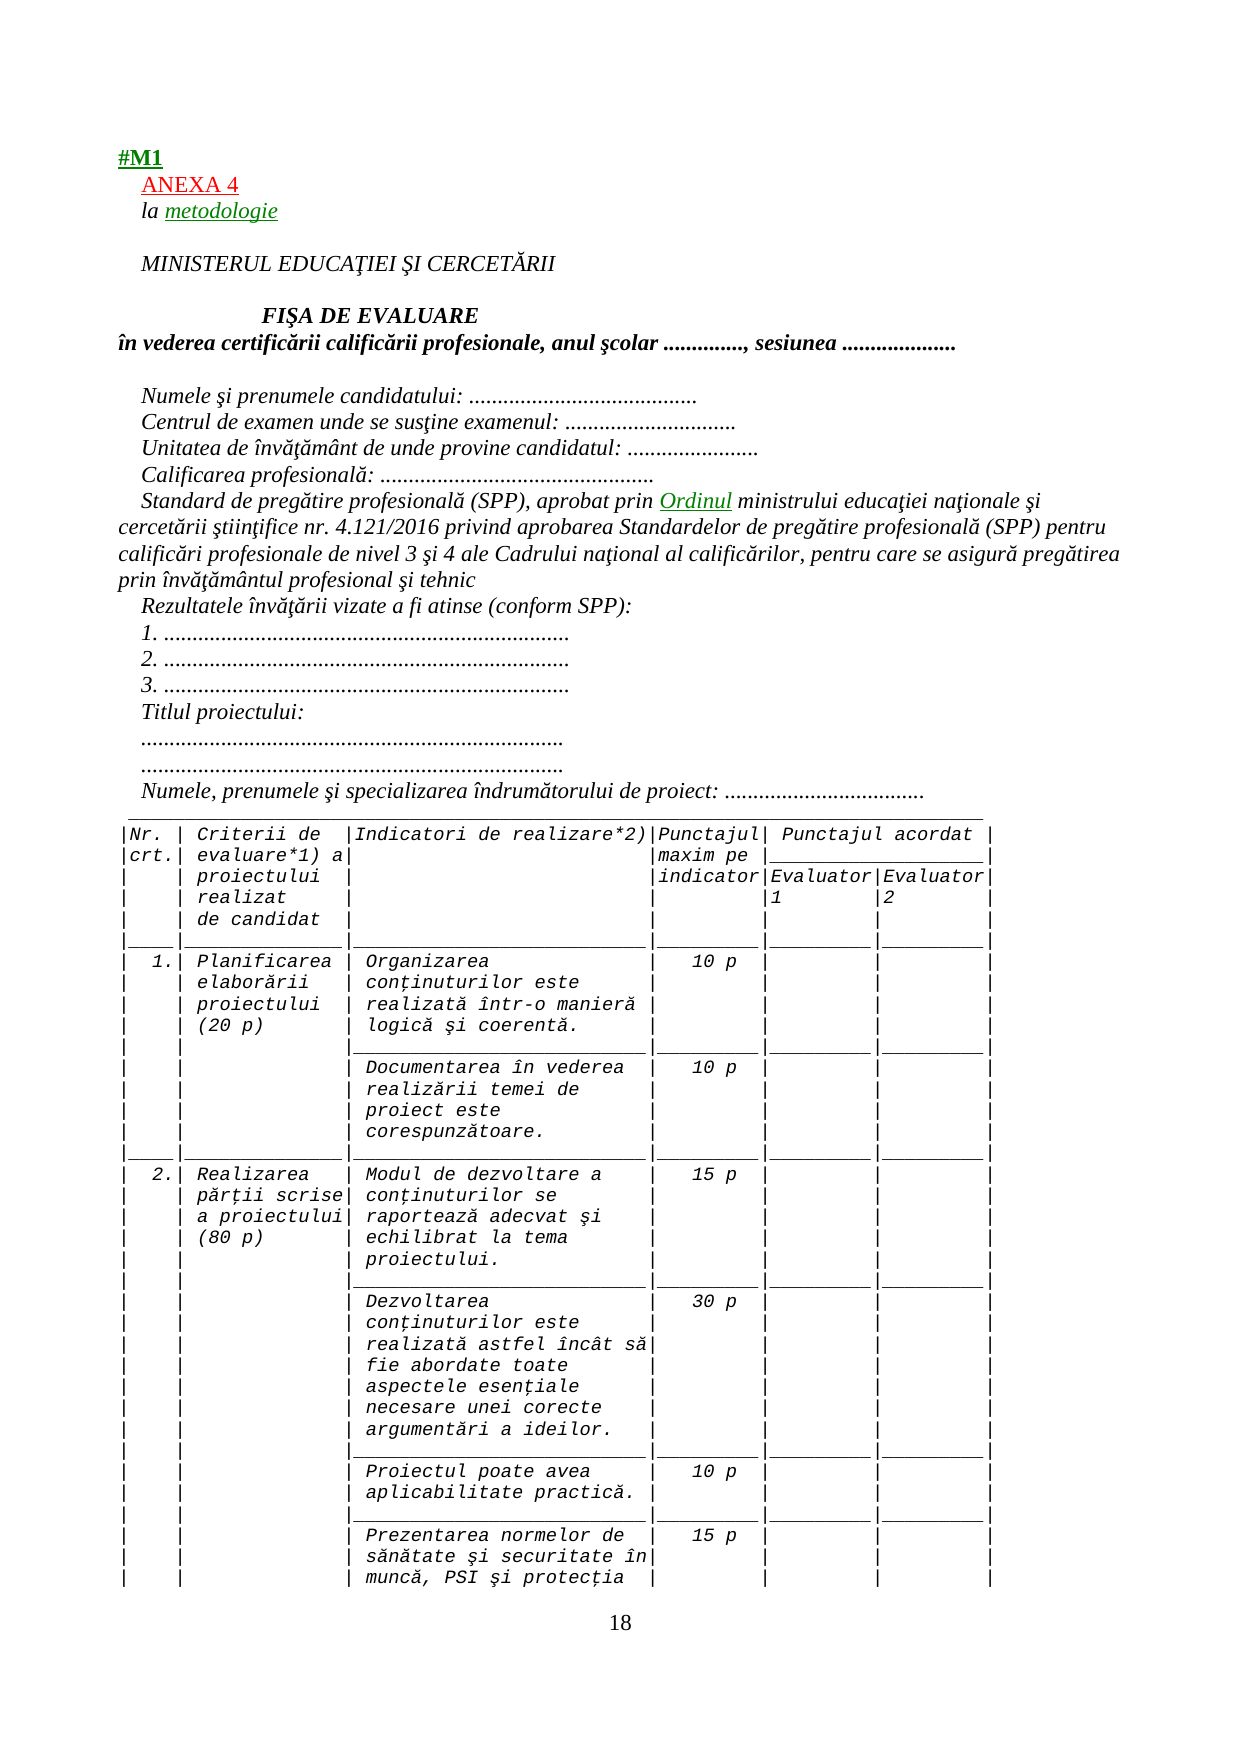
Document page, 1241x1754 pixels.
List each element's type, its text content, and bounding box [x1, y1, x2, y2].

text | | | aplicabilitate practică. | | | | [118, 1483, 1122, 1504]
text în vederea certificării calificării profesionale, anul şcolar .............., sesiunea .................... [118, 329, 1122, 355]
text | | de candidat | | | | | [118, 909, 1122, 931]
text Numele, prenumele şi specializarea îndrumătorului de proiect: ................................... [118, 777, 1122, 803]
text Titlul proiectului: [118, 698, 1122, 724]
text | | | Proiectul poate avea | 10 p | | | [118, 1462, 1122, 1483]
text | | (80 p) | echilibrat la tema | | | | [118, 1228, 1122, 1249]
text | 1.| Planificarea | Organizarea | 10 p | | | [118, 952, 1122, 973]
text | | | conţinuturilor este | | | | [118, 1313, 1122, 1334]
text 1. ....................................................................... [118, 619, 1122, 645]
text la metodologie [118, 197, 1122, 223]
text Calificarea profesională: ................................................ [118, 461, 1122, 487]
text | | | Prezentarea normelor de | 15 p | | | [118, 1526, 1122, 1547]
text | | elaborării | conţinuturilor este | | | | [118, 973, 1122, 994]
text | | | argumentări a ideilor. | | | | [118, 1419, 1122, 1441]
text ____________________________________________________________________________ [118, 803, 1122, 824]
text 3. ....................................................................... [118, 672, 1122, 698]
text 2. ....................................................................... [118, 645, 1122, 672]
text |Nr. | Criterii de |Indicatori de realizare*2)|Punctajul| Punctajul acordat | [118, 824, 1122, 846]
text |crt.| evaluare*1) a| |maxim pe |___________________| [118, 846, 1122, 867]
text | | | Dezvoltarea | 30 p | | | [118, 1292, 1122, 1313]
text | | a proiectului| raportează adecvat şi | | | | [118, 1207, 1122, 1228]
text ANEXA 4 [118, 171, 1122, 197]
text | | | corespunzătoare. | | | | [118, 1122, 1122, 1143]
text #M1 [118, 144, 1122, 171]
text .......................................................................... [118, 751, 1122, 777]
text | | (20 p) | logică şi coerentă. | | | | [118, 1016, 1122, 1037]
text MINISTERUL EDUCAŢIEI ŞI CERCETĂRII [118, 250, 1122, 276]
text .......................................................................... [118, 724, 1122, 751]
text FIŞA DE EVALUARE [118, 303, 1122, 329]
text |____|______________|__________________________|_________|_________|_________| [118, 1143, 1122, 1164]
text Numele şi prenumele candidatului: ........................................ [118, 382, 1122, 408]
text | | | Documentarea în vederea | 10 p | | | [118, 1058, 1122, 1079]
text |____|______________|__________________________|_________|_________|_________| [118, 931, 1122, 952]
text | | | muncă, PSI şi protecţia | | | | [118, 1568, 1122, 1589]
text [118, 1504, 1122, 1526]
text Unitatea de învăţământ de unde provine candidatul: ....................... [118, 434, 1122, 461]
text | | | realizată astfel încât să| | | | [118, 1334, 1122, 1356]
text | | părţii scrise| conţinuturilor se | | | | [118, 1186, 1122, 1207]
text Rezultatele învăţării vizate a fi atinse (conform SPP): [118, 592, 1122, 619]
text Standard de pregătire profesională (SPP), aprobat prin Ordinul ministrului educaţiei naţionale şi cercetării ştiinţifice nr. 4.121/2016 privind aprobarea Standardelor de pregătire profesională (SPP) pentru calificări profesionale de nivel 3 şi 4 ale Cadrului naţional al calificărilor, pentru care se asigură pregătirea prin învăţământul profesional şi tehnic [118, 487, 1122, 592]
text | | | proiectului. | | | | [118, 1249, 1122, 1271]
text | | |__________________________|_________|_________|_________| [118, 1271, 1122, 1292]
text | | | aspectele esenţiale | | | | [118, 1377, 1122, 1398]
text | | realizat | | |1 |2 | [118, 888, 1122, 909]
text | | | proiect este | | | | [118, 1101, 1122, 1122]
text | | | sănătate şi securitate în| | | | [118, 1547, 1122, 1568]
text | | proiectului | |indicator|Evaluator|Evaluator| [118, 867, 1122, 888]
text | | |__________________________|_________|_________|_________| [118, 1441, 1122, 1462]
text | | | fie abordate toate | | | | [118, 1356, 1122, 1377]
text | | | necesare unei corecte | | | | [118, 1398, 1122, 1419]
text | | |__________________________|_________|_________|_________| [118, 1037, 1122, 1058]
text | 2.| Realizarea | Modul de dezvoltare a | 15 p | | | [118, 1164, 1122, 1186]
text | | proiectului | realizată într-o manieră | | | | [118, 994, 1122, 1016]
text Centrul de examen unde se susţine examenul: .............................. [118, 408, 1122, 434]
text | | | realizării temei de | | | | [118, 1079, 1122, 1101]
